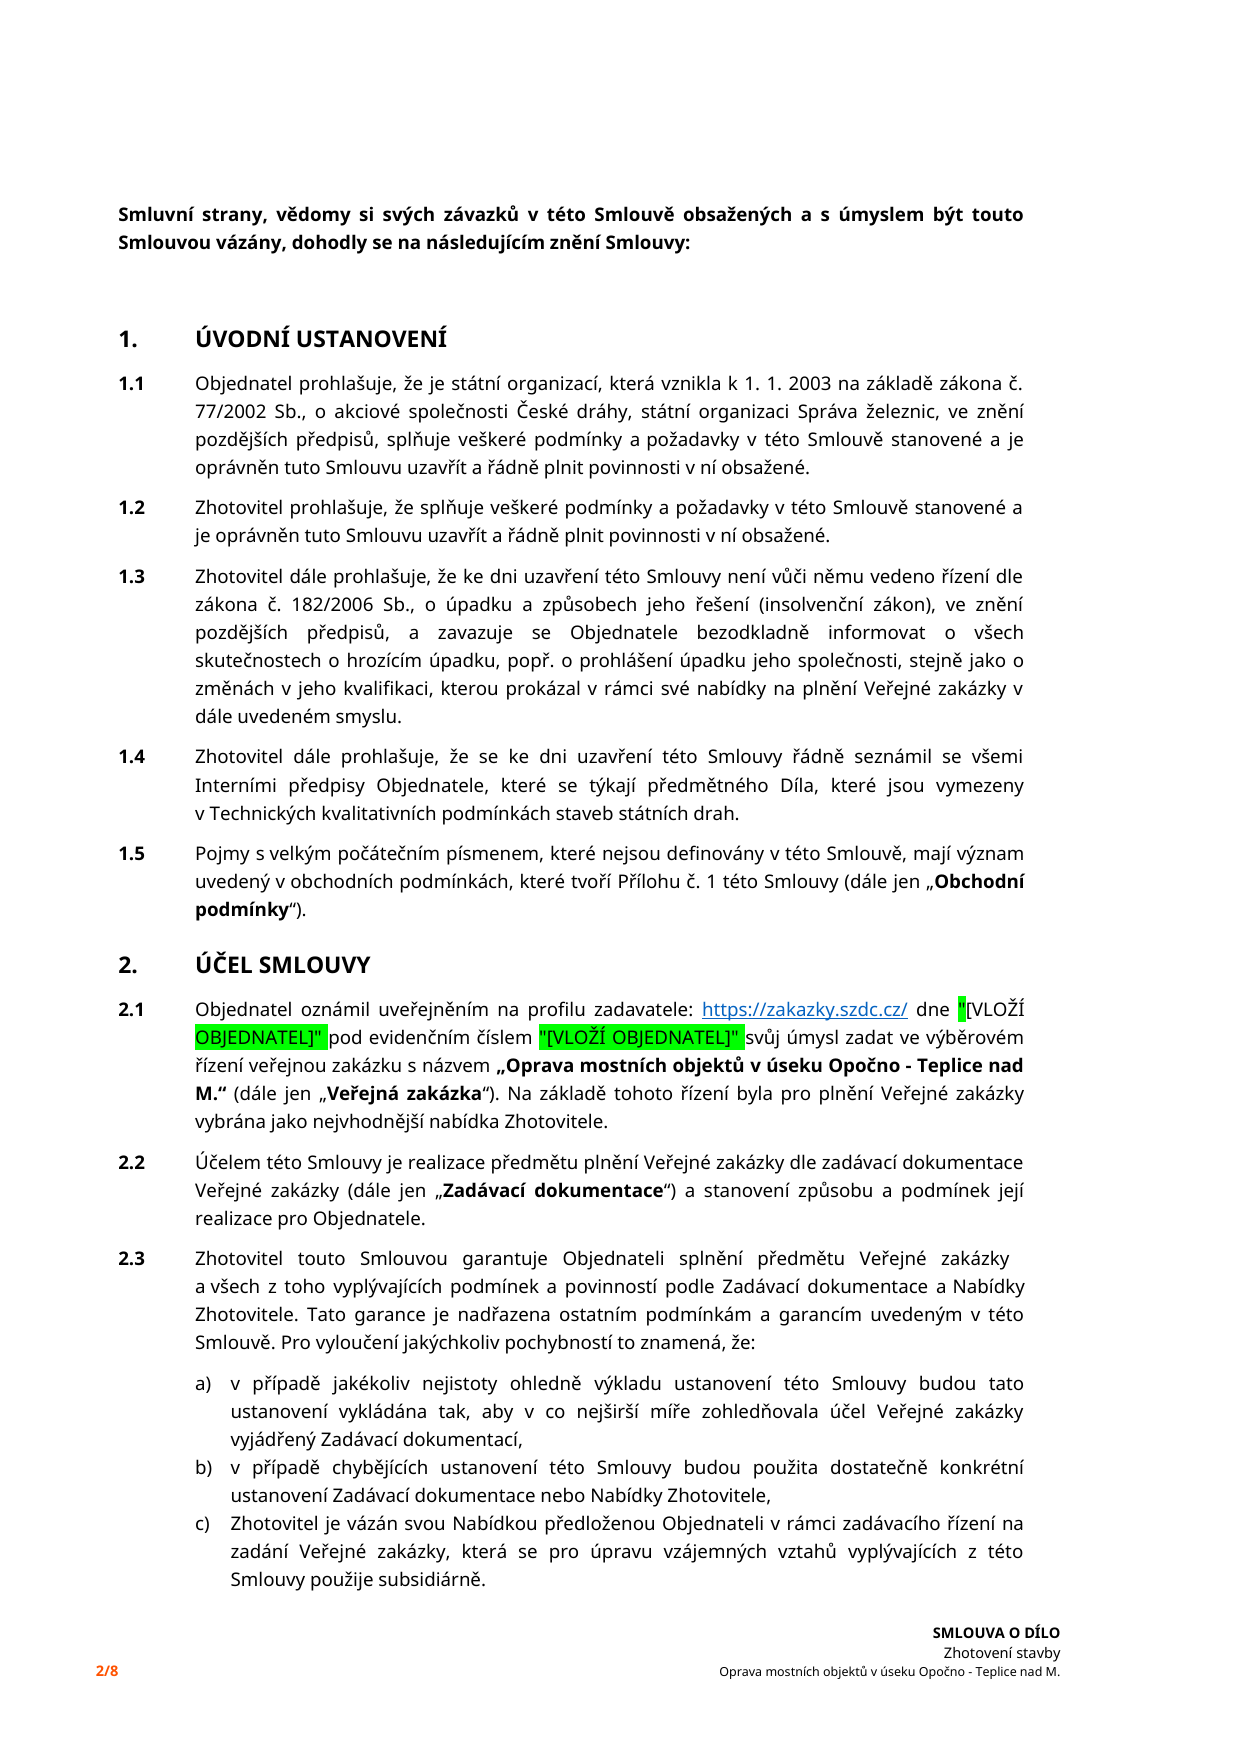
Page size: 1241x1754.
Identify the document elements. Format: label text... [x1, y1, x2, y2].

text Pojmy s velkým počátečním písmenem, které nejsou definovány v této Smlouvě, mají význam uvedený v obchodních podmínkách, které tvoří Přílohu č. 1 této Smlouvy (dále jen „Obchodní podmínky“). [118, 840, 1024, 922]
text Objednatel prohlašuje, že je státní organizací, která vznikla k 1. 1. 2003 na základě zákona č. 77/2002 Sb., o akciové společnosti České dráhy, státní organizaci Správa železnic, ve znění pozdějších předpisů, splňuje veškeré podmínky a požadavky v této Smlouvě stanovené a je oprávněn tuto Smlouvu uzavřít a řádně plnit povinnosti v ní obsažené. [118, 370, 1024, 480]
text Smluvní strany, vědomy si svých závazků v této Smlouvě obsažených a s úmyslem být touto Smlouvou vázány, dohodly se na následujícím znění Smlouvy: [118, 202, 1024, 255]
text v případě chybějících ustanovení této Smlouvy budou použita dostatečně konkrétní ustanovení Zadávací dokumentace nebo Nabídky Zhotovitele, [195, 1454, 1024, 1508]
text Účelem této Smlouvy je realizace předmětu plnění Veřejné zakázky dle zadávací dokumentace Veřejné zakázky (dále jen „Zadávací dokumentace“) a stanovení způsobu a podmínek její realizace pro Objednatele. [118, 1149, 1024, 1231]
text Objednatel oznámil uveřejněním na profilu zadavatele: https://zakazky.szdc.cz/ dne pod evidenčním číslem svůj úmysl zadat ve výběrovém řízení veřejnou zakázku s názvem „Oprava mostních objektů v úseku Opočno - Teplice nad M.“ (dále jen „Veřejná zakázka“). Na základě tohoto řízení byla pro plnění Veřejné zakázky vybrána jako nejvhodnější nabídka Zhotovitele. [118, 996, 1024, 1134]
text Zhotovitel prohlašuje, že splňuje veškeré podmínky a požadavky v této Smlouvě stanovené a je oprávněn tuto Smlouvu uzavřít a řádně plnit povinnosti v ní obsažené. [118, 495, 1024, 548]
text ÚVODNÍ USTANOVENÍ [118, 323, 1024, 354]
text Zhotovitel je vázán svou Nabídkou předloženou Objednateli v rámci zadávacího řízení na zadání Veřejné zakázky, která se pro úpravu vzájemných vztahů vyplývajících z této Smlouvy použije subsidiárně. [195, 1510, 1024, 1592]
text Zhotovitel dále prohlašuje, že ke dni uzavření této Smlouvy není vůči němu vedeno řízení dle zákona č. 182/2006 Sb., o úpadku a způsobech jeho řešení (insolvenční zákon), ve znění pozdějších předpisů, a zavazuje se Objednatele bezodkladně informovat o všech skutečnostech o hrozícím úpadku, popř. o prohlášení úpadku jeho společnosti, stejně jako o změnách v jeho kvalifikaci, kterou prokázal v rámci své nabídky na plnění Veřejné zakázky v dále uvedeném smyslu. [118, 563, 1024, 729]
text Zhotovitel touto Smlouvou garantuje Objednateli splnění předmětu Veřejné zakázky a všech z toho vyplývajících podmínek a povinností podle Zadávací dokumentace a Nabídky Zhotovitele. Tato garance je nadřazena ostatním podmínkám a garancím uvedeným v této Smlouvě. Pro vyloučení jakýchkoliv pochybností to znamená, že: [118, 1246, 1024, 1355]
text ÚČEL SMLOUVY [118, 949, 1024, 981]
text v případě jakékoliv nejistoty ohledně výkladu ustanovení této Smlouvy budou tato ustanovení vykládána tak, aby v co nejširší míře zohledňovala účel Veřejné zakázky vyjádřený Zadávací dokumentací, [195, 1370, 1024, 1452]
text Zhotovitel dále prohlašuje, že se ke dni uzavření této Smlouvy řádně seznámil se všemi Interními předpisy Objednatele, které se týkají předmětného Díla, které jsou vymezeny v Technických kvalitativních podmínkách staveb státních drah. [118, 744, 1024, 825]
